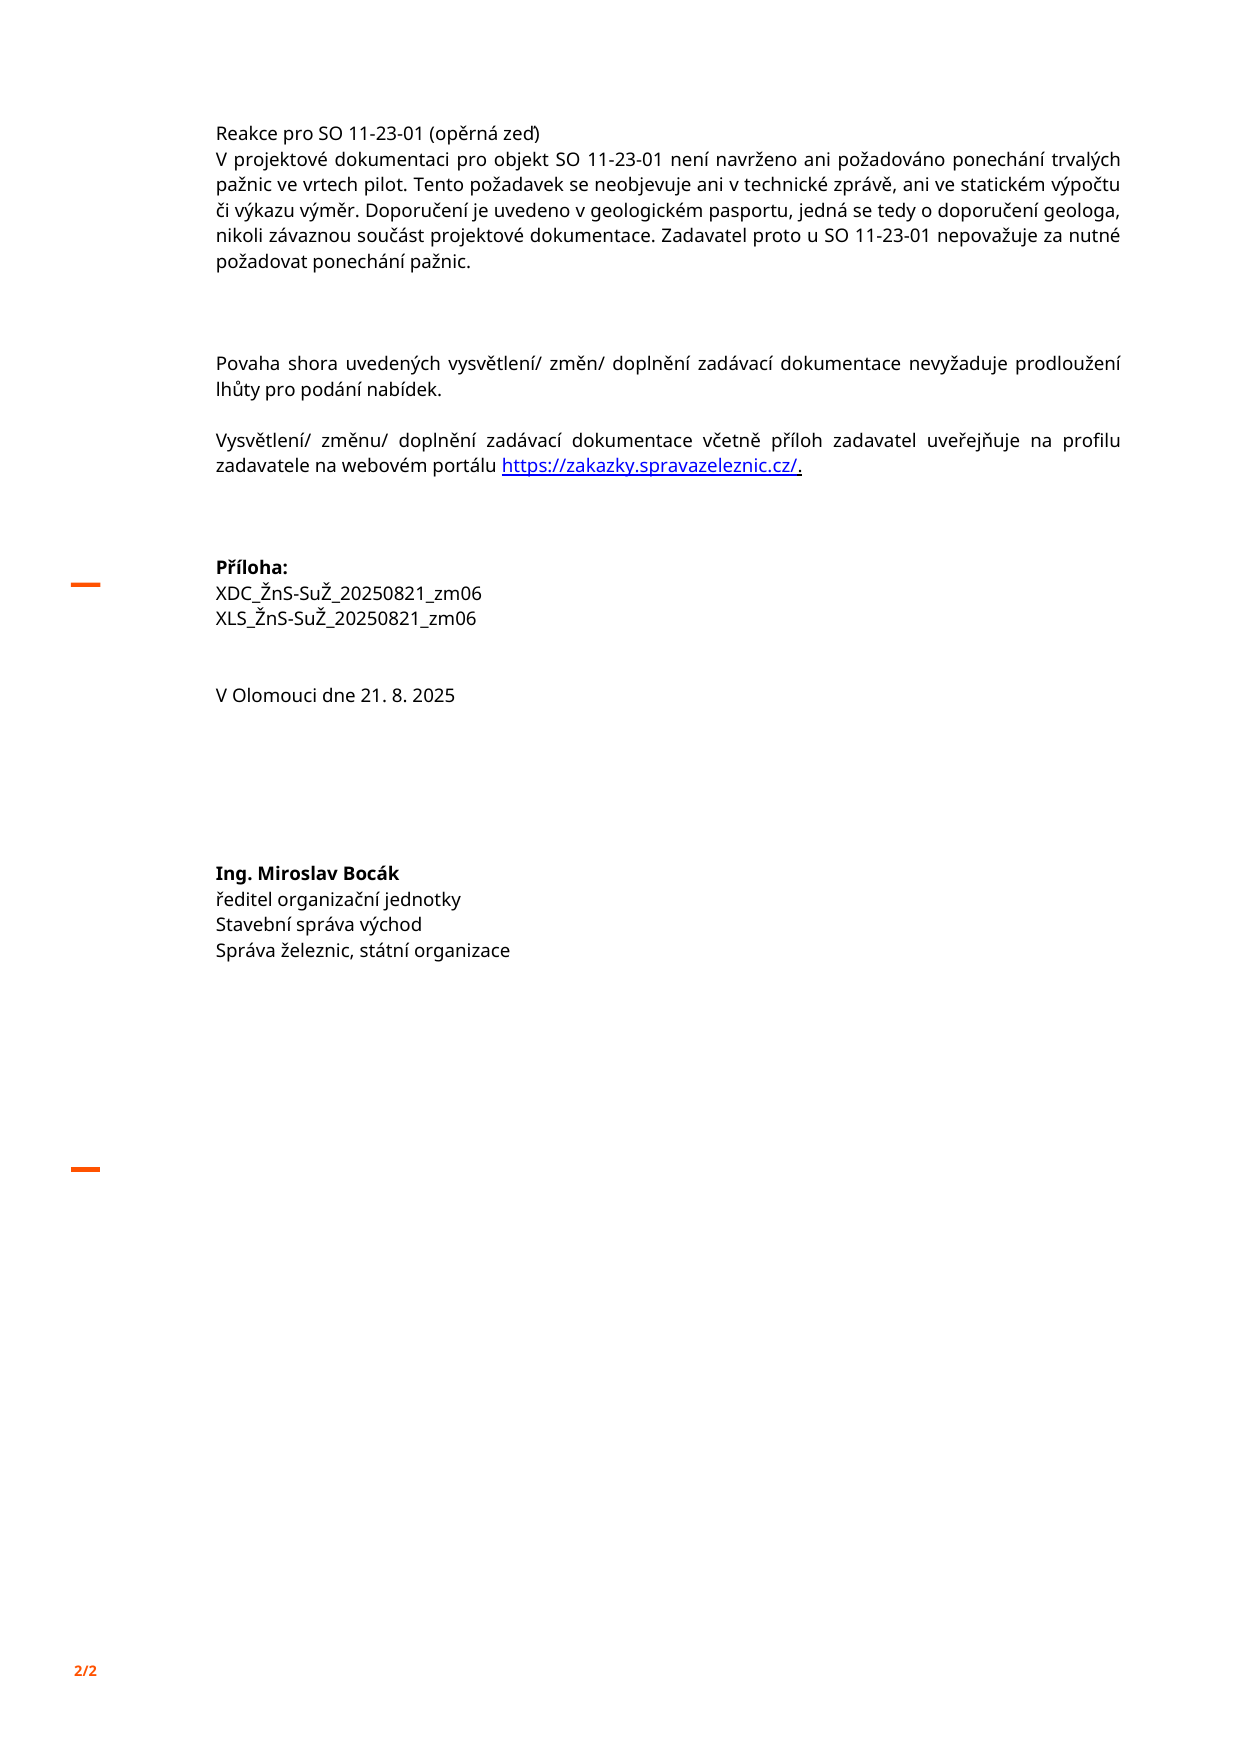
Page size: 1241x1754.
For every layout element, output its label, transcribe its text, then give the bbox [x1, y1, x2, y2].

text ředitel organizační jednotky [216, 886, 1122, 912]
text Příloha: [216, 554, 1122, 580]
text Reakce pro SO 11-23-01 (opěrná zeď) [216, 121, 1122, 146]
text Ing. Miroslav Bocák [216, 861, 1122, 886]
text Správa železnic, státní organizace [216, 937, 1122, 963]
text Povaha shora uvedených vysvětlení/ změn/ doplnění zadávací dokumentace nevyžaduje prodloužení lhůty pro podání nabídek. [216, 350, 1122, 401]
text Stavební správa východ [216, 912, 1122, 937]
text V projektové dokumentaci pro objekt SO 11-23-01 není navrženo ani požadováno ponechání trvalých pažnic ve vrtech pilot. Tento požadavek se neobjevuje ani v technické zprávě, ani ve statickém výpočtu či výkazu výměr. Doporučení je uvedeno v geologickém pasportu, jedná se tedy o doporučení geologa, nikoli závaznou součást projektové dokumentace. Zadavatel proto u SO 11-23-01 nepovažuje za nutné požadovat ponechání pažnic. [216, 146, 1122, 274]
text XLS_ŽnS-SuŽ_20250821_zm06 [216, 606, 1122, 631]
text Vysvětlení/ změnu/ doplnění zadávací dokumentace včetně příloh zadavatel uveřejňuje na profilu zadavatele na webovém portálu https://zakazky.spravazeleznic.cz/. [216, 427, 1122, 478]
text XDC_ŽnS-SuŽ_20250821_zm06 [216, 580, 1122, 606]
text V Olomouci dne 21. 8. 2025 [216, 682, 1122, 708]
